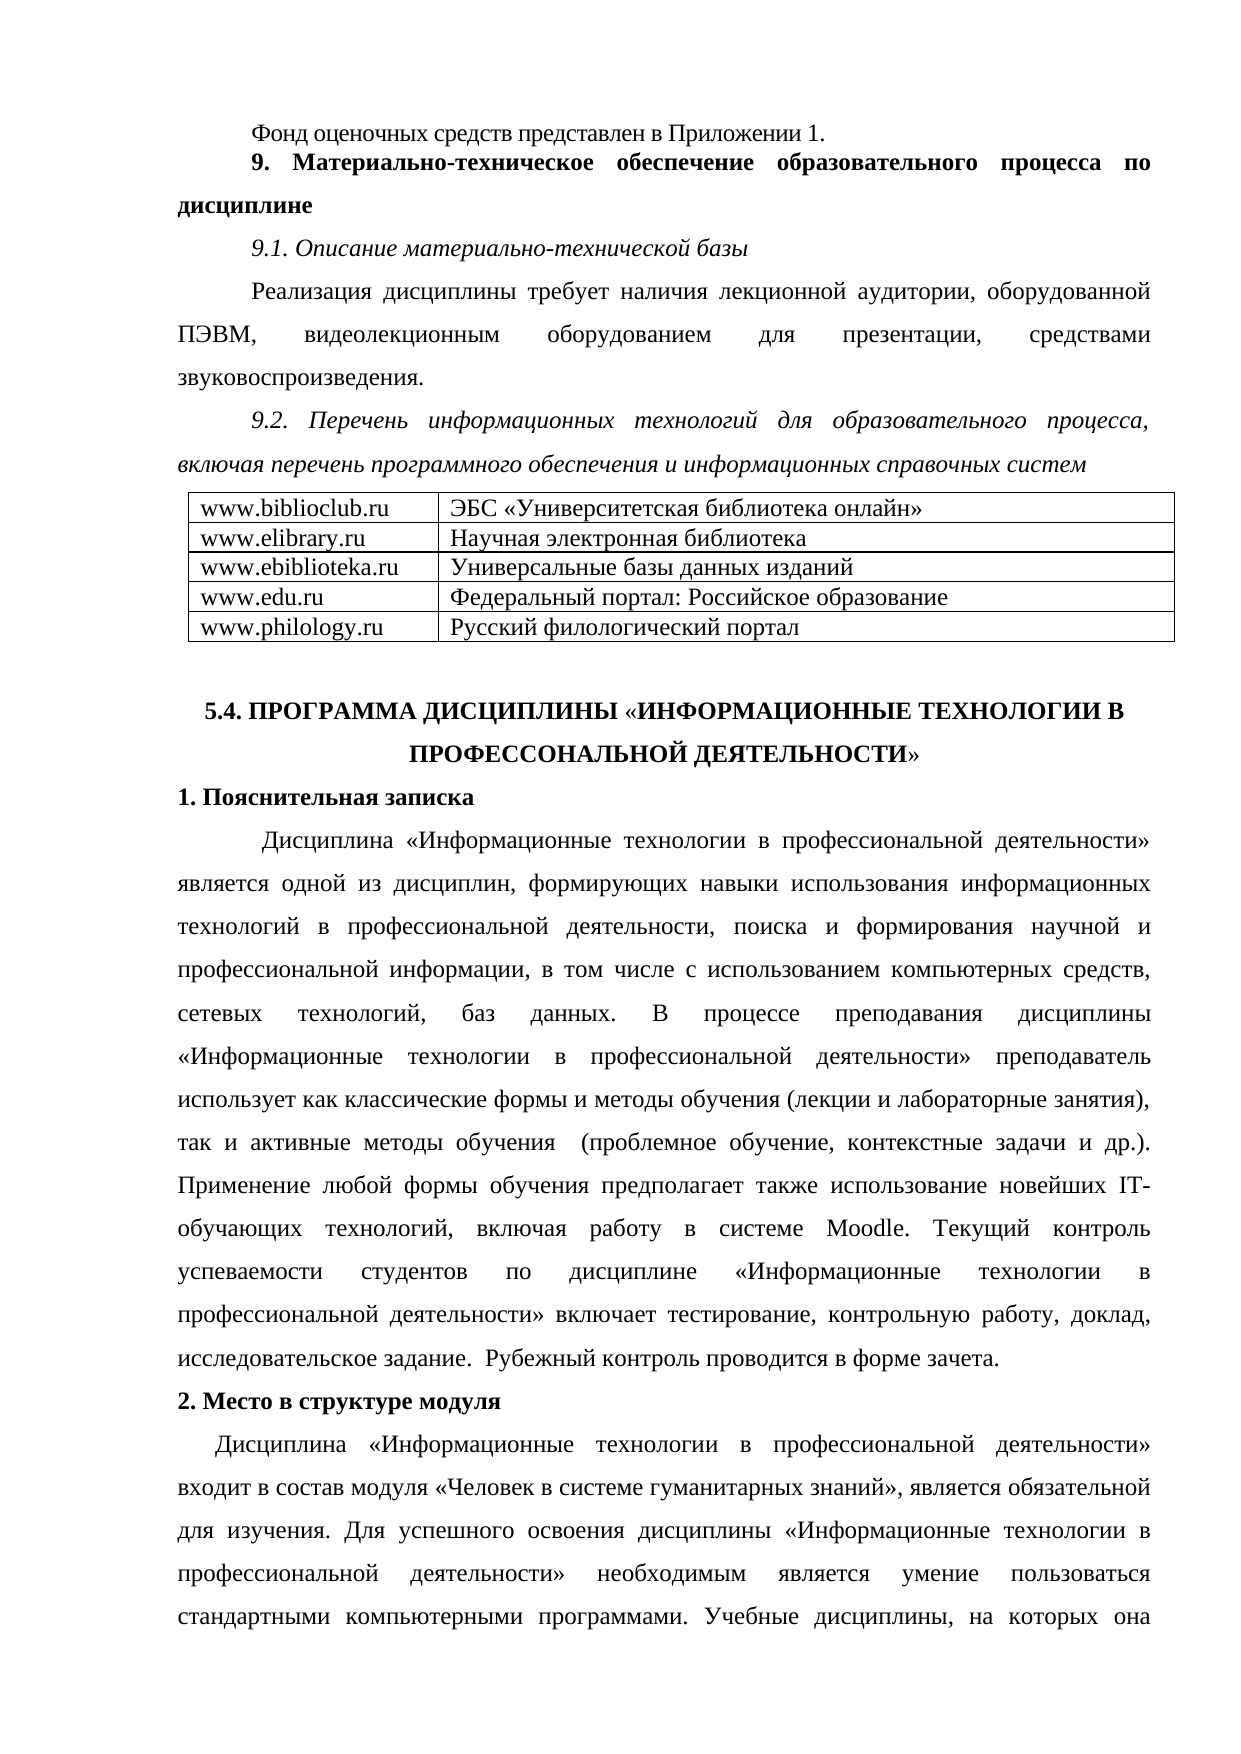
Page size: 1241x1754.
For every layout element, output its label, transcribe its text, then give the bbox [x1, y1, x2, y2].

table_cell Русский филологический портал [439, 612, 1174, 641]
text 9.2. Перечень информационных технологий для образовательного процесса, включая перечень программного обеспечения и информационных справочных систем [177, 406, 1152, 477]
text 9.1. Описание материально-технической базы [177, 233, 1152, 262]
table_cell www.elibrary.ru [189, 523, 438, 551]
text Фонд оценочных средств представлен в Приложении 1. [177, 118, 1152, 147]
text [177, 1429, 1152, 1630]
text 9. Материально-техническое обеспечение образовательного процесса по дисциплине [177, 147, 1152, 219]
table_header ЭБС «Университетская библиотека онлайн» [439, 493, 1174, 522]
table_cell www.ebiblioteka.ru [189, 553, 438, 581]
table_cell Универсальные базы данных изданий [439, 553, 1174, 581]
text 5.4. ПРОГРАММА ДИСЦИПЛИНЫ «ИНФОРМАЦИОННЫЕ ТЕХНОЛОГИИ В ПРОФЕССОНАЛЬНОЙ ДЕЯТЕЛЬНОСТИ» [177, 696, 1152, 768]
table_cell Федеральный портал: Российское образование [439, 582, 1174, 611]
table_cell www.edu.ru [189, 582, 438, 611]
table_cell www.philology.ru [189, 612, 438, 641]
text Дисциплина «Информационные технологии в профессиональной деятельности» является одной из дисциплин, формирующих навыки использования информационных технологий в профессиональной деятельности, поиска и формирования научной и профессиональной информации, в том числе с использованием компьютерных средств, сетевых технологий, баз данных. В процессе преподавания дисциплины «Информационные технологии в профессиональной деятельности» преподаватель использует как классические формы и методы обучения (лекции и лабораторные занятия), так и активные методы обучения (проблемное обучение, контекстные задачи и др.). Применение любой формы обучения предполагает также использование новейших IT-обучающих технологий, включая работу в системе Moodle. Текущий контроль успеваемости студентов по дисциплине «Информационные технологии в профессиональной деятельности» включает тестирование, контрольную работу, доклад, исследовательское задание. Рубежный контроль проводится в форме зачета. [177, 825, 1152, 1371]
table_header www.biblioclub.ru [189, 493, 438, 522]
table_cell Научная электронная библиотека [439, 523, 1174, 551]
text 1. Пояснительная записка [177, 782, 1152, 811]
text 2. Место в структуре модуля [177, 1386, 1152, 1414]
text Реализация дисциплины требует наличия лекционной аудитории, оборудованной ПЭВМ, видеолекционным оборудованием для презентации, средствами звуковоспроизведения. [177, 276, 1152, 391]
